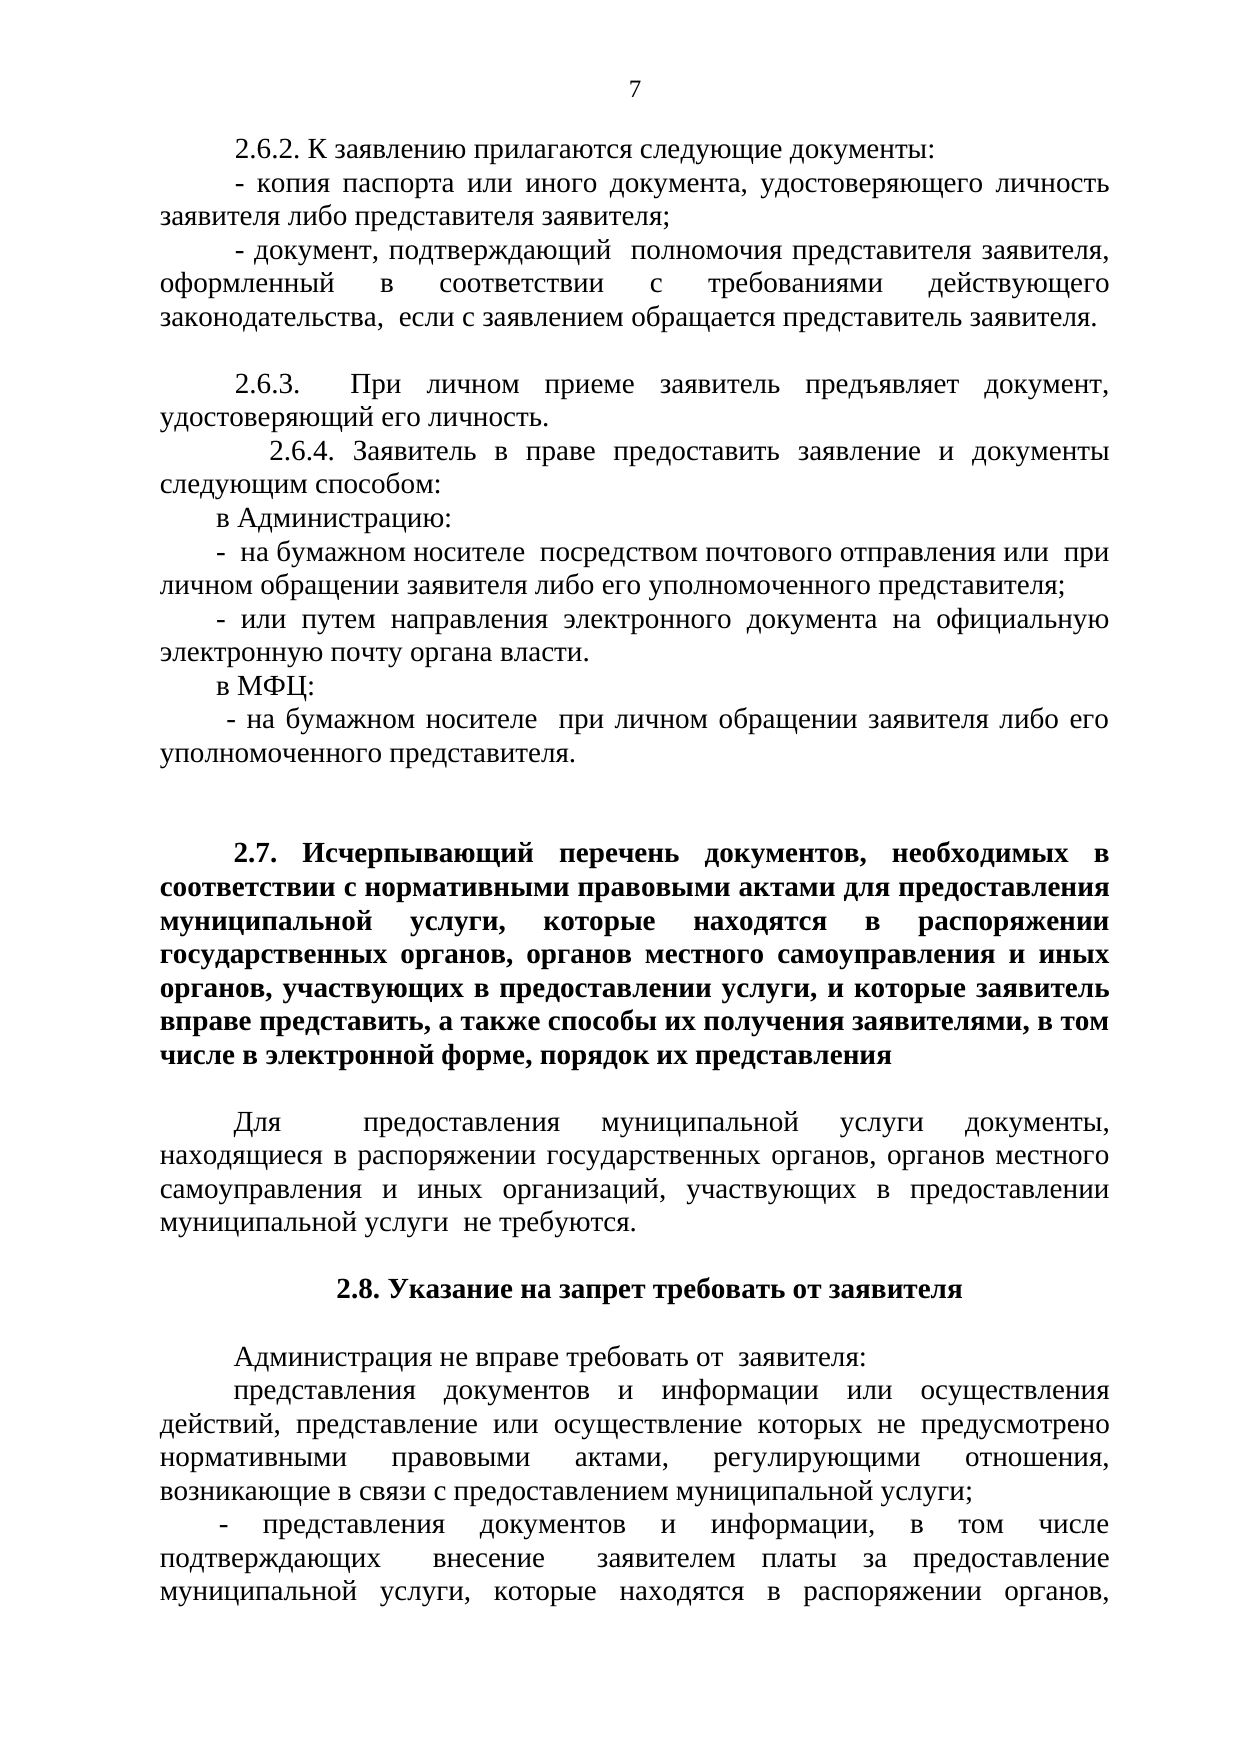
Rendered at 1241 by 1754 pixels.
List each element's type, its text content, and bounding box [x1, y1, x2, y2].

text 2.8. Указание на запрет требовать от заявителя [159, 1272, 1110, 1305]
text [159, 1506, 1110, 1607]
text Для предоставления муниципальной услуги документы, находящиеся в распоряжении государственных органов, органов местного самоуправления и иных организаций, участвующих в предоставлении муниципальной услуги не требуются. [159, 1104, 1110, 1238]
text представления документов и информации или осуществления действий, представление или осуществление которых не предусмотрено нормативными правовыми актами, регулирующими отношения, возникающие в связи с предоставлением муниципальной услуги; [159, 1372, 1110, 1506]
text Администрация не вправе требовать от заявителя: [159, 1339, 1110, 1372]
text 2.6.2. К заявлению прилагаются следующие документы: [159, 131, 1110, 165]
text - на бумажном носителе посредством почтового отправления или при личном обращении заявителя либо его уполномоченного представителя; [159, 534, 1110, 601]
text в МФЦ: [159, 668, 1110, 701]
text - или путем направления электронного документа на официальную электронную почту органа власти. [159, 601, 1110, 668]
text 2.6.4. Заявитель в праве предоставить заявление и документы следующим способом: [159, 433, 1110, 500]
text 2.6.3. При личном приеме заявитель предъявляет документ, удостоверяющий его личность. [159, 366, 1110, 433]
text - документ, подтверждающий полномочия представителя заявителя, оформленный в соответствии с требованиями действующего законодательства, если с заявлением обращается представитель заявителя. [159, 232, 1110, 332]
text - на бумажном носителе при личном обращении заявителя либо его уполномоченного представителя. [159, 701, 1110, 768]
text - копия паспорта или иного документа, удостоверяющего личность заявителя либо представителя заявителя; [159, 165, 1110, 232]
text в Администрацию: [159, 500, 1110, 534]
text 2.7. Исчерпывающий перечень документов, необходимых в соответствии с нормативными правовыми актами для предоставления муниципальной услуги, которые находятся в распоряжении государственных органов, органов местного самоуправления и иных органов, участвующих в предоставлении услуги, и которые заявитель вправе представить, а также способы их получения заявителями, в том числе в электронной форме, порядок их представления [159, 836, 1110, 1070]
